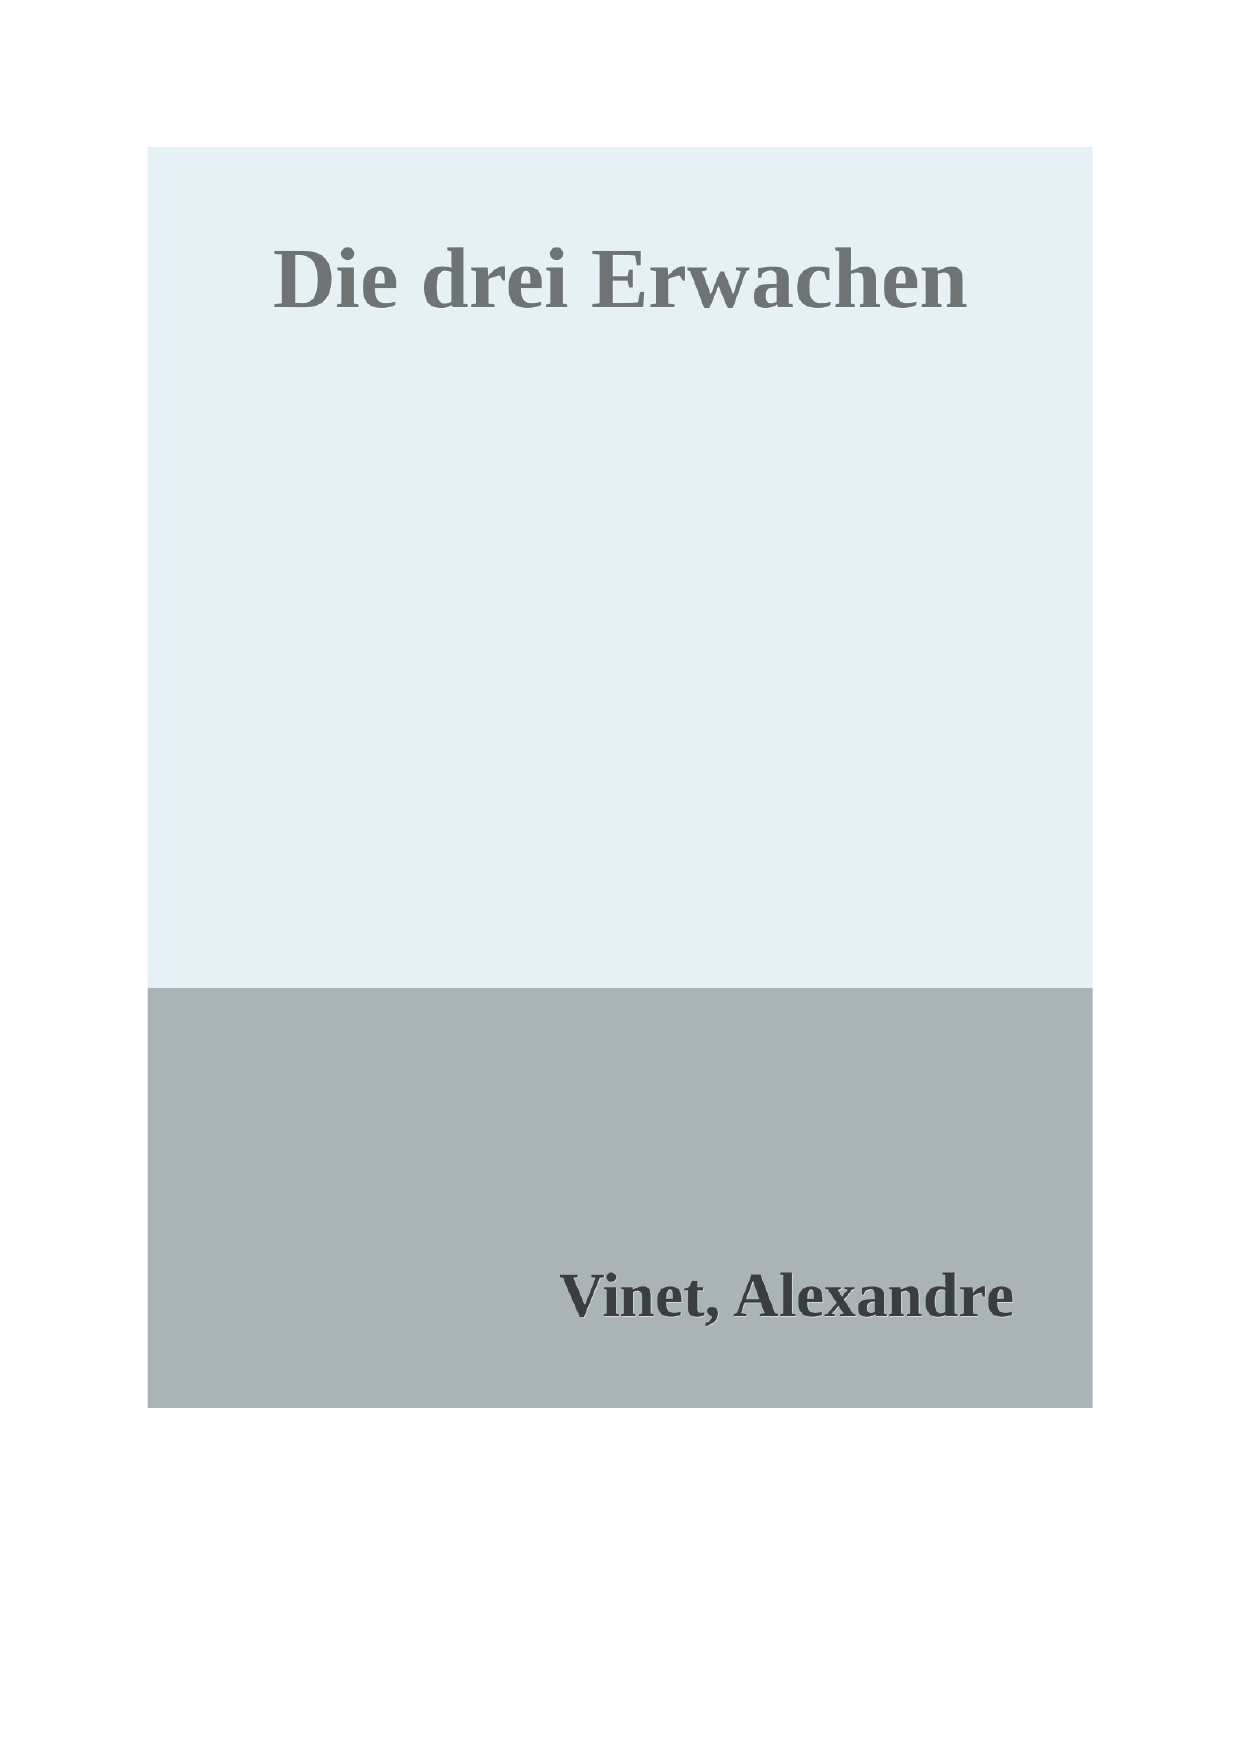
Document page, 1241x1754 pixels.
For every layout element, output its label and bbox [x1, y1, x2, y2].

picture [147, 147, 1093, 1408]
